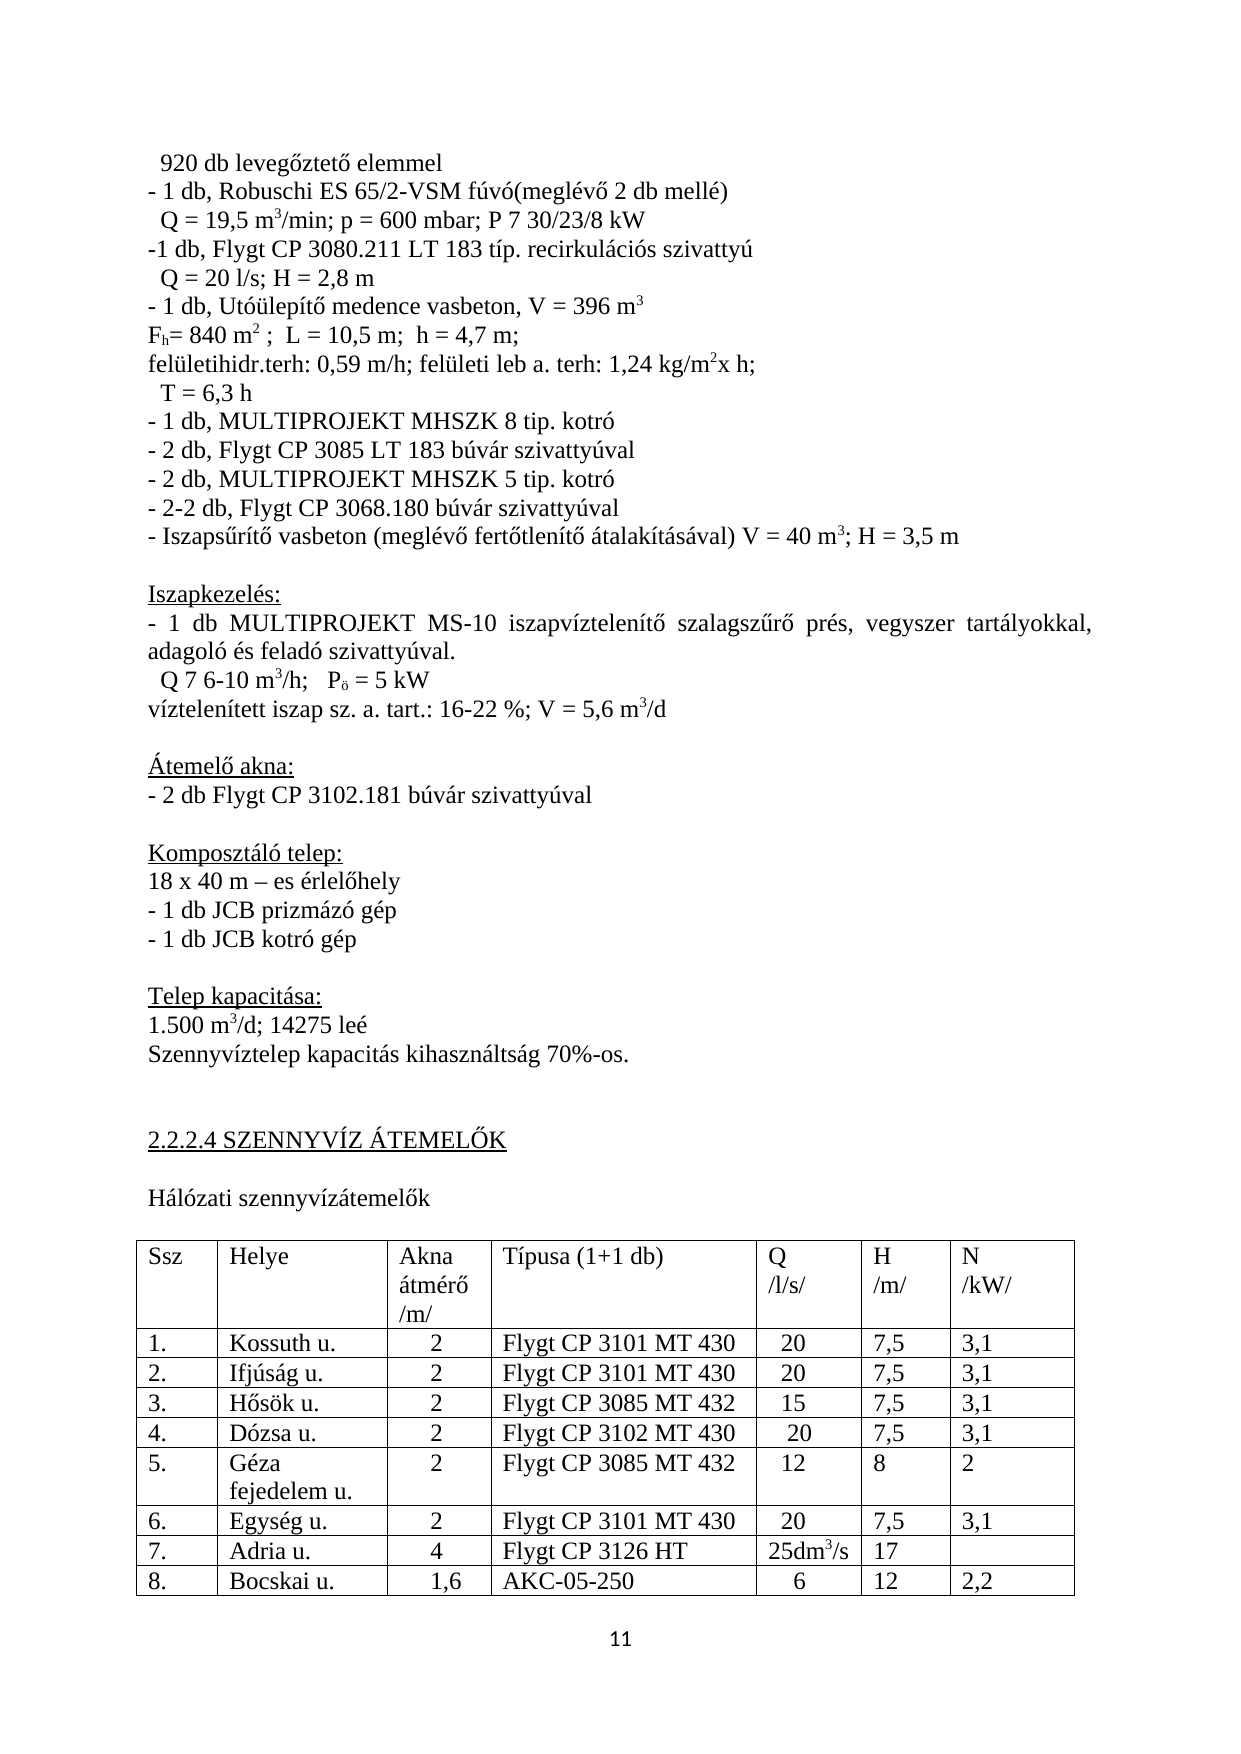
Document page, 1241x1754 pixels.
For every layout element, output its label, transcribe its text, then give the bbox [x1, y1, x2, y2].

table_cell 1,6 [388, 1566, 491, 1594]
text víztelenített iszap sz. a. tart.: 16-22 %; V = 5,6 m3/d [148, 694, 1093, 723]
text 18 x 40 m – es érlelőhely [148, 866, 1093, 895]
text Q 7 6-10 m3/h; Pö = 5 kW [148, 665, 1093, 694]
table_cell 2 [388, 1358, 491, 1387]
table_cell 3. [137, 1388, 217, 1417]
table_cell Dózsa u. [218, 1418, 387, 1447]
table_cell Flygt CP 3126 HT [492, 1536, 756, 1565]
table_cell 20 [757, 1506, 861, 1535]
table_cell 4 [388, 1536, 491, 1565]
text - 1 db JCB prizmázó gép [148, 895, 1093, 924]
table_cell 5. [137, 1448, 217, 1505]
table_cell Flygt CP 3102 MT 430 [492, 1418, 756, 1447]
table_cell 2 [388, 1418, 491, 1447]
table_cell 7,5 [862, 1506, 950, 1535]
table_cell Hősök u. [218, 1388, 387, 1417]
text - 2-2 db, Flygt CP 3068.180 búvár szivattyúval [148, 493, 1093, 521]
table_cell Kossuth u. [218, 1329, 387, 1357]
text Szennyvíztelep kapacitás kihasználtság 70%-os. [148, 1039, 1093, 1068]
table_header Helye [218, 1241, 387, 1327]
table_cell 8 [862, 1448, 950, 1505]
text T = 6,3 h [148, 378, 1093, 406]
text Hálózati szennyvízátemelők [148, 1183, 1093, 1211]
text - 2 db, MULTIPROJEKT MHSZK 5 tip. kotró [148, 464, 1093, 493]
text Iszapkezelés: [148, 579, 1093, 608]
table_cell Egység u. [218, 1506, 387, 1535]
table_cell 7,5 [862, 1329, 950, 1357]
table_cell 1. [137, 1329, 217, 1357]
table_cell Flygt CP 3101 MT 430 [492, 1358, 756, 1387]
table_cell 3,1 [951, 1418, 1074, 1447]
text Telep kapacitása: [148, 981, 1093, 1010]
table_cell 8. [137, 1566, 217, 1594]
text 2.2.2.4 SZENNYVÍZ ÁTEMELŐK [148, 1125, 1093, 1154]
table_cell Bocskai u. [218, 1566, 387, 1594]
table_header Q /l/s/ [757, 1241, 861, 1327]
table_cell 2,2 [951, 1566, 1074, 1594]
text Komposztáló telep: [148, 838, 1093, 866]
table_cell Flygt CP 3101 MT 430 [492, 1329, 756, 1357]
text - 1 db JCB kotró gép [148, 924, 1093, 953]
table_cell 17 [862, 1536, 950, 1565]
text Fh= 840 m2 ; L = 10,5 m; h = 4,7 m; [148, 320, 1093, 349]
table_cell 20 [757, 1418, 861, 1447]
text - 1 db MULTIPROJEKT MS-10 iszapvíztelenítő szalagszűrő prés, vegyszer tartályokkal, adagoló és feladó szivattyúval. [148, 608, 1093, 665]
table_cell 2 [388, 1329, 491, 1357]
text felületihidr.terh: 0,59 m/h; felületi leb a. terh: 1,24 kg/m2x h; [148, 349, 1093, 378]
table_cell Ifjúság u. [218, 1358, 387, 1387]
table_cell 3,1 [951, 1329, 1074, 1357]
text Átemelő akna: [148, 751, 1093, 780]
table_cell 6. [137, 1506, 217, 1535]
table_cell 3,1 [951, 1388, 1074, 1417]
table_cell Flygt CP 3085 MT 432 [492, 1448, 756, 1505]
text 1.500 m3/d; 14275 leé [148, 1010, 1093, 1039]
text -1 db, Flygt CP 3080.211 LT 183 típ. recirkulációs szivattyú [148, 234, 1093, 263]
table_cell 2 [388, 1448, 491, 1505]
table_cell Flygt CP 3085 MT 432 [492, 1388, 756, 1417]
text - 1 db, Utóülepítő medence vasbeton, V = 396 m3 [148, 291, 1093, 320]
text - 1 db, Robuschi ES 65/2-VSM fúvó(meglévő 2 db mellé) [148, 176, 1093, 205]
table_header N /kW/ [951, 1241, 1074, 1327]
table_cell [951, 1536, 1074, 1565]
table_cell 20 [757, 1358, 861, 1387]
table_cell 12 [757, 1448, 861, 1505]
table_cell 25dm3/s [757, 1536, 861, 1565]
table_cell Adria u. [218, 1536, 387, 1565]
table_cell 15 [757, 1388, 861, 1417]
text - 1 db, MULTIPROJEKT MHSZK 8 tip. kotró [148, 406, 1093, 435]
table_cell Géza fejedelem u. [218, 1448, 387, 1505]
table_cell 3,1 [951, 1506, 1074, 1535]
table_cell 12 [862, 1566, 950, 1594]
text 920 db levegőztető elemmel [148, 148, 1093, 176]
table_cell 7,5 [862, 1418, 950, 1447]
text Q = 20 l/s; H = 2,8 m [148, 263, 1093, 291]
table_cell 7,5 [862, 1388, 950, 1417]
table_cell 20 [757, 1329, 861, 1357]
table_cell 6 [757, 1566, 861, 1594]
table_cell 3,1 [951, 1358, 1074, 1387]
table_cell 4. [137, 1418, 217, 1447]
table_cell 7,5 [862, 1358, 950, 1387]
table_header Akna átmérő /m/ [388, 1241, 491, 1327]
table_header Ssz [137, 1241, 217, 1327]
table_cell 2. [137, 1358, 217, 1387]
text Q = 19,5 m3/min; p = 600 mbar; P 7 30/23/8 kW [148, 205, 1093, 234]
table_cell 2 [388, 1388, 491, 1417]
table_cell 2 [388, 1506, 491, 1535]
table_cell AKC-05-250 [492, 1566, 756, 1594]
table_cell Flygt CP 3101 MT 430 [492, 1506, 756, 1535]
table_cell 7. [137, 1536, 217, 1565]
table_header H /m/ [862, 1241, 950, 1327]
text - 2 db Flygt CP 3102.181 búvár szivattyúval [148, 780, 1093, 809]
table_header Típusa (1+1 db) [492, 1241, 756, 1327]
text - 2 db, Flygt CP 3085 LT 183 búvár szivattyúval [148, 435, 1093, 464]
table_cell 2 [951, 1448, 1074, 1505]
text - Iszapsűrítő vasbeton (meglévő fertőtlenítő átalakításával) V = 40 m3; H = 3,5 m [148, 521, 1093, 550]
